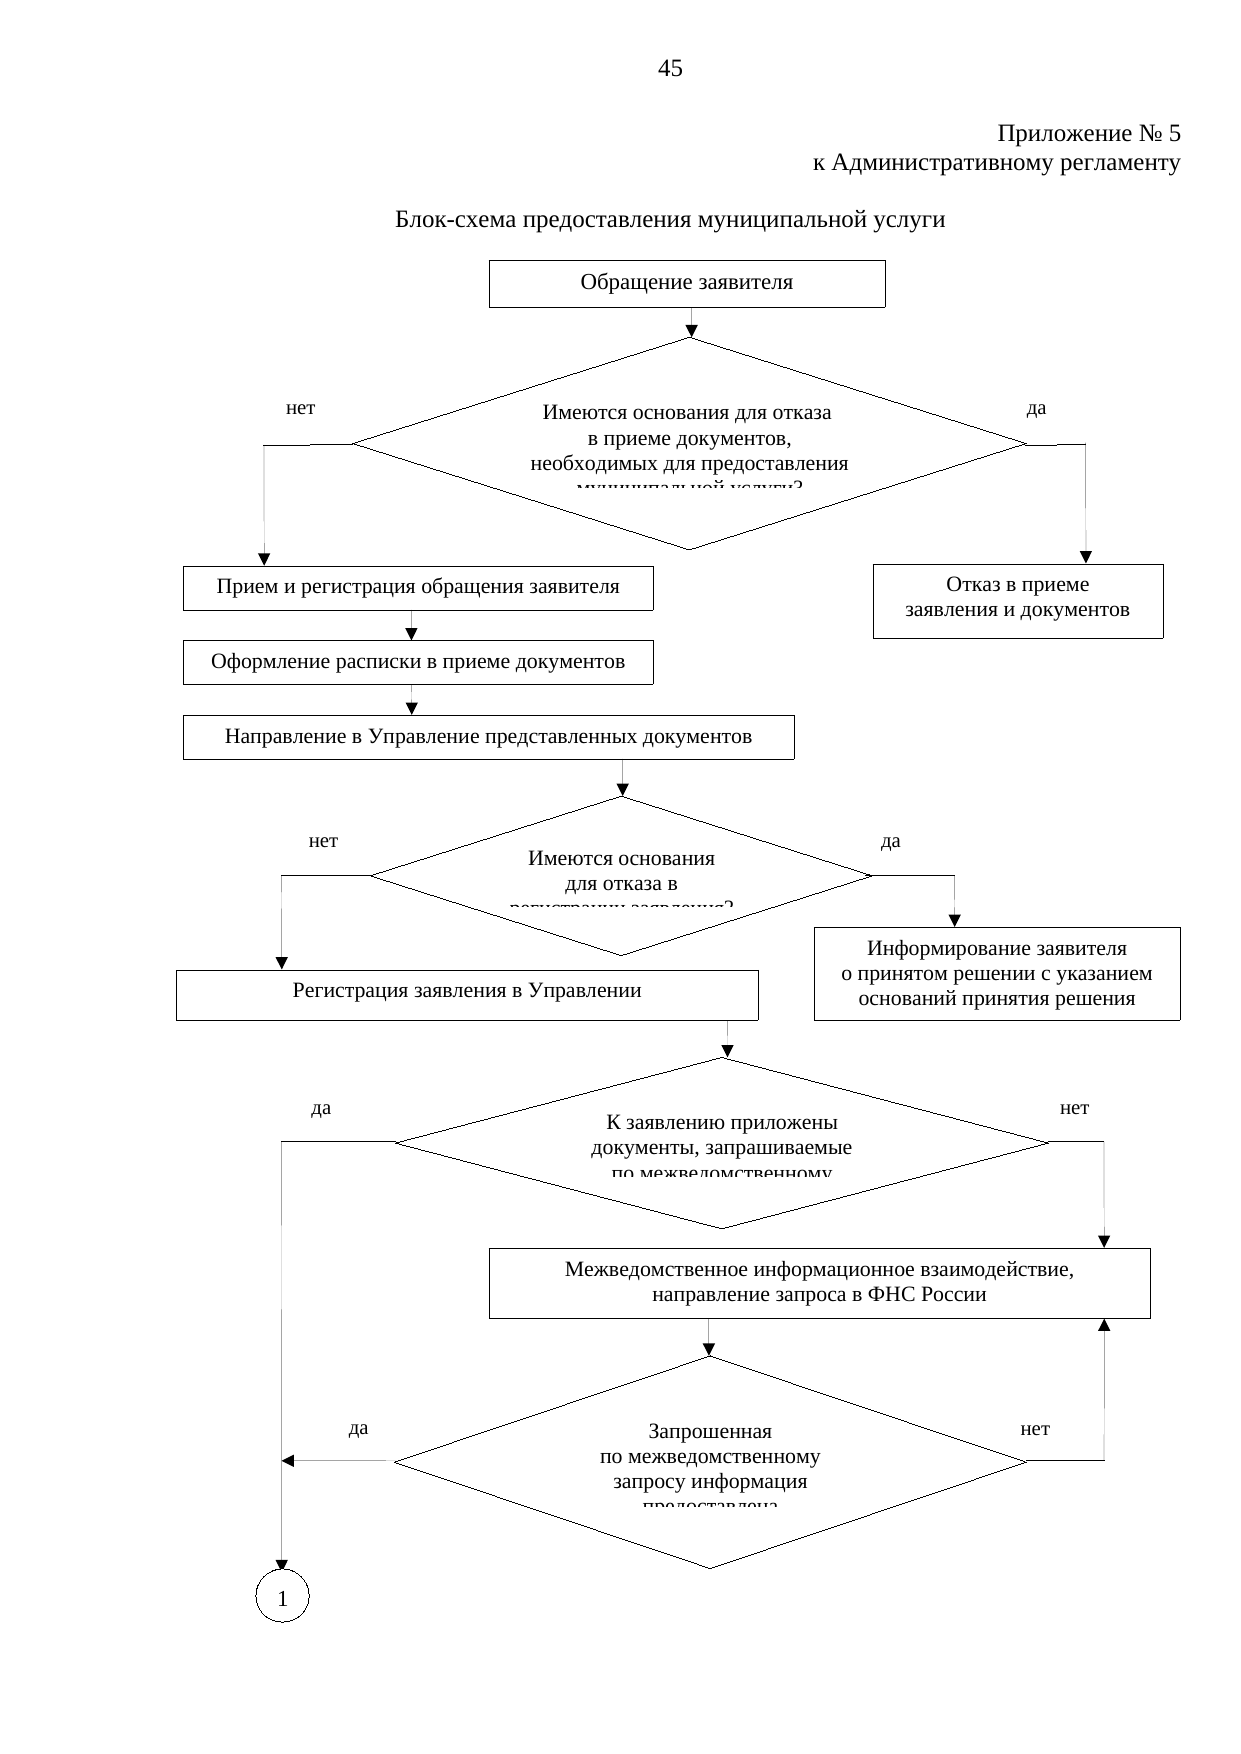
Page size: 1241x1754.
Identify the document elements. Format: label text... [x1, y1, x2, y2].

text Приложение № 5 к Административному регламенту [159, 118, 1181, 176]
text Блок-схема предоставления муниципальной услуги [159, 204, 1181, 232]
